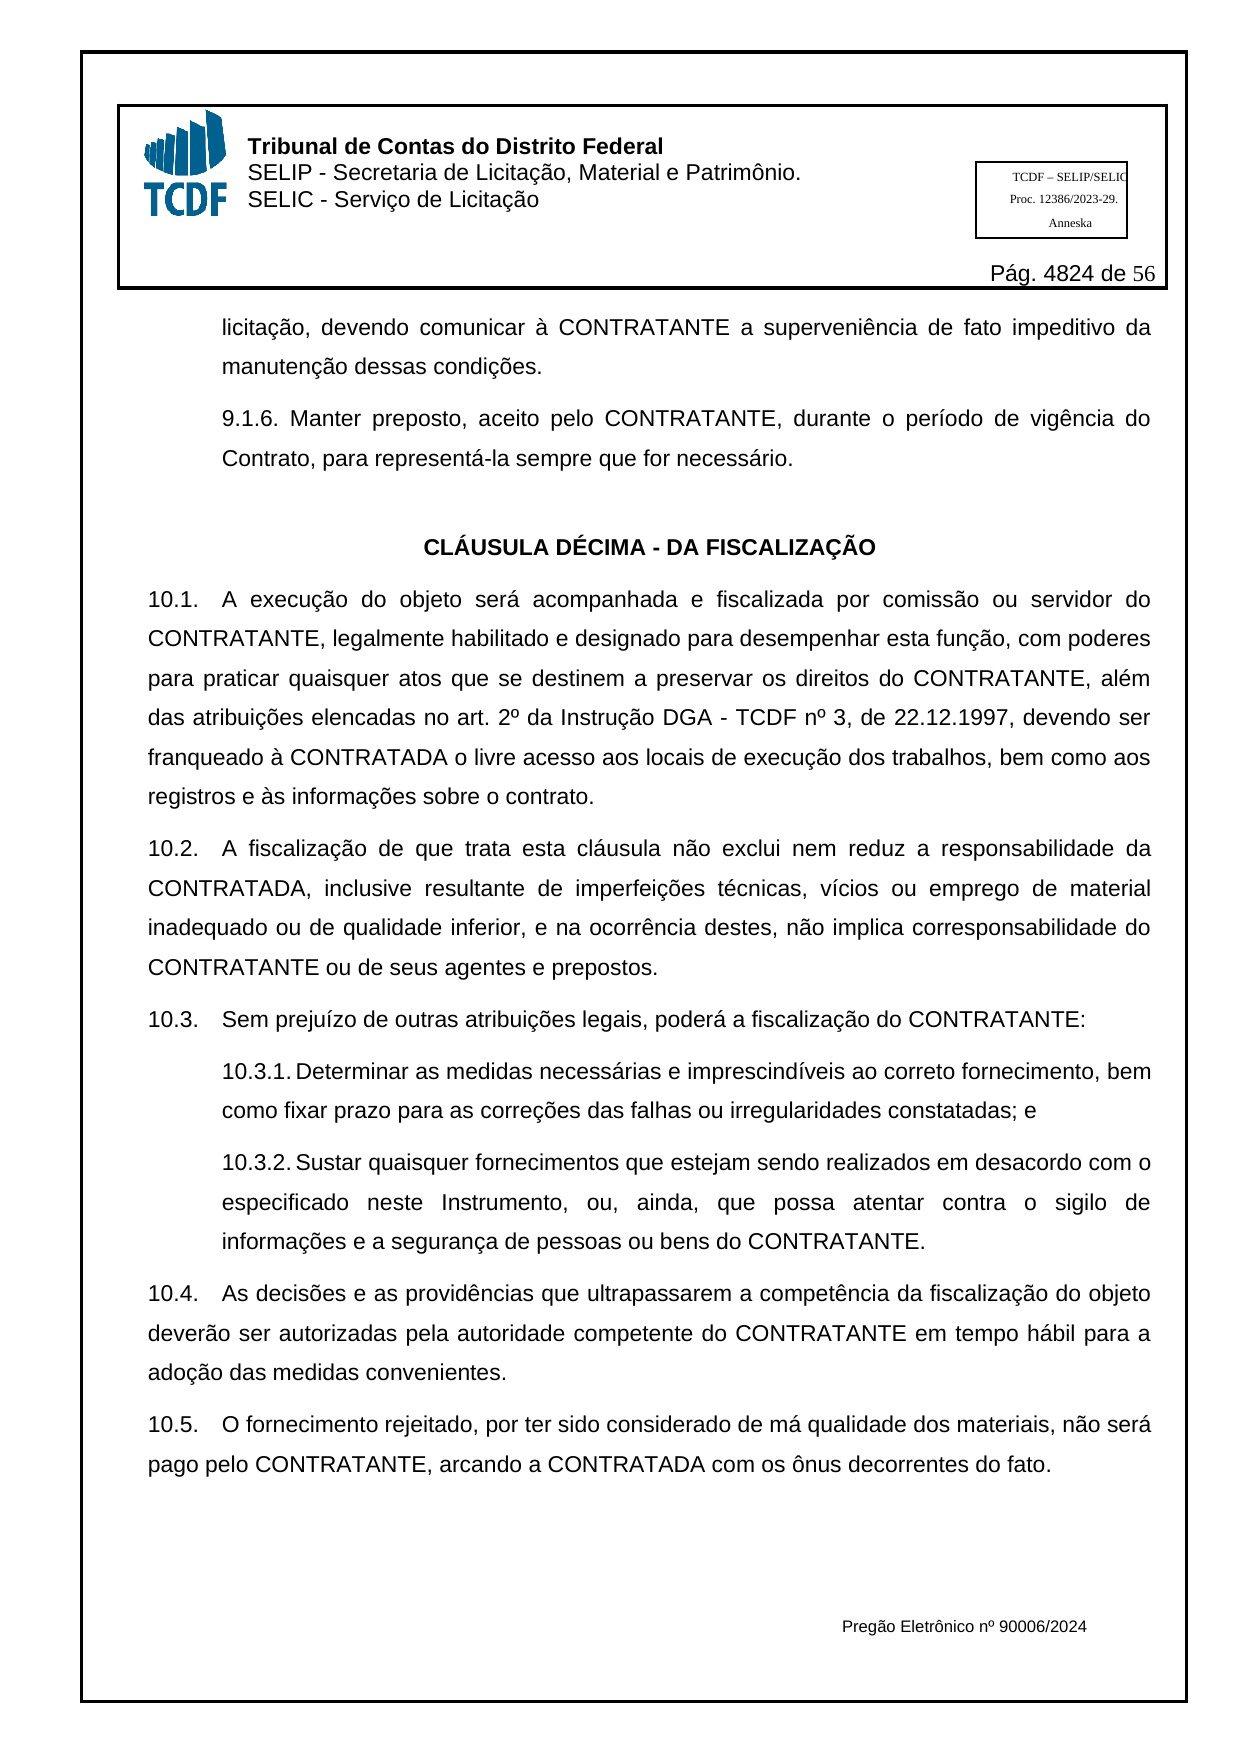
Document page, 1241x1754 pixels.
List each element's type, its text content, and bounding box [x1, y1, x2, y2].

text 10.5. O fornecimento rejeitado, por ter sido considerado de má qualidade dos materiais, não será pago pelo CONTRATANTE, arcando a CONTRATADA com os ônus decorrentes do fato. [148, 1411, 1152, 1477]
text 9.1.6. Manter preposto, aceito pelo CONTRATANTE, durante o período de vigência do Contrato, para representá-la sempre que for necessário. [222, 405, 1152, 471]
text 10.1. A execução do objeto será acompanhada e fiscalizada por comissão ou servidor do CONTRATANTE, legalmente habilitado e designado para desempenhar esta função, com poderes para praticar quaisquer atos que se destinem a preservar os direitos do CONTRATANTE, além das atribuições elencadas no art. 2º da Instrução DGA - TCDF nº 3, de 22.12.1997, devendo ser franqueado à CONTRATADA o livre acesso aos locais de execução dos trabalhos, bem como aos registros e às informações sobre o contrato. [148, 586, 1152, 810]
text CLÁUSULA DÉCIMA - DA FISCALIZAÇÃO [148, 534, 1152, 560]
text 10.4. As decisões e as providências que ultrapassarem a competência da fiscalização do objeto deverão ser autorizadas pela autoridade competente do CONTRATANTE em tempo hábil para a adoção das medidas convenientes. [148, 1280, 1152, 1385]
text 10.3.2. Sustar quaisquer fornecimentos que estejam sendo realizados em desacordo com o especificado neste Instrumento, ou, ainda, que possa atentar contra o sigilo de informações e a segurança de pessoas ou bens do CONTRATANTE. [222, 1149, 1152, 1254]
picture [129, 107, 241, 218]
text 10.3. Sem prejuízo de outras atribuições legais, poderá a fiscalização do CONTRATANTE: [148, 1006, 1152, 1032]
text 10.3.1. Determinar as medidas necessárias e imprescindíveis ao correto fornecimento, bem como fixar prazo para as correções das falhas ou irregularidades constatadas; e [222, 1058, 1152, 1123]
text 10.2. A fiscalização de que trata esta cláusula não exclui nem reduz a responsabilidade da CONTRATADA, inclusive resultante de imperfeições técnicas, vícios ou emprego de material inadequado ou de qualidade inferior, e na ocorrência destes, não implica corresponsabilidade do CONTRATANTE ou de seus agentes e prepostos. [148, 835, 1152, 980]
